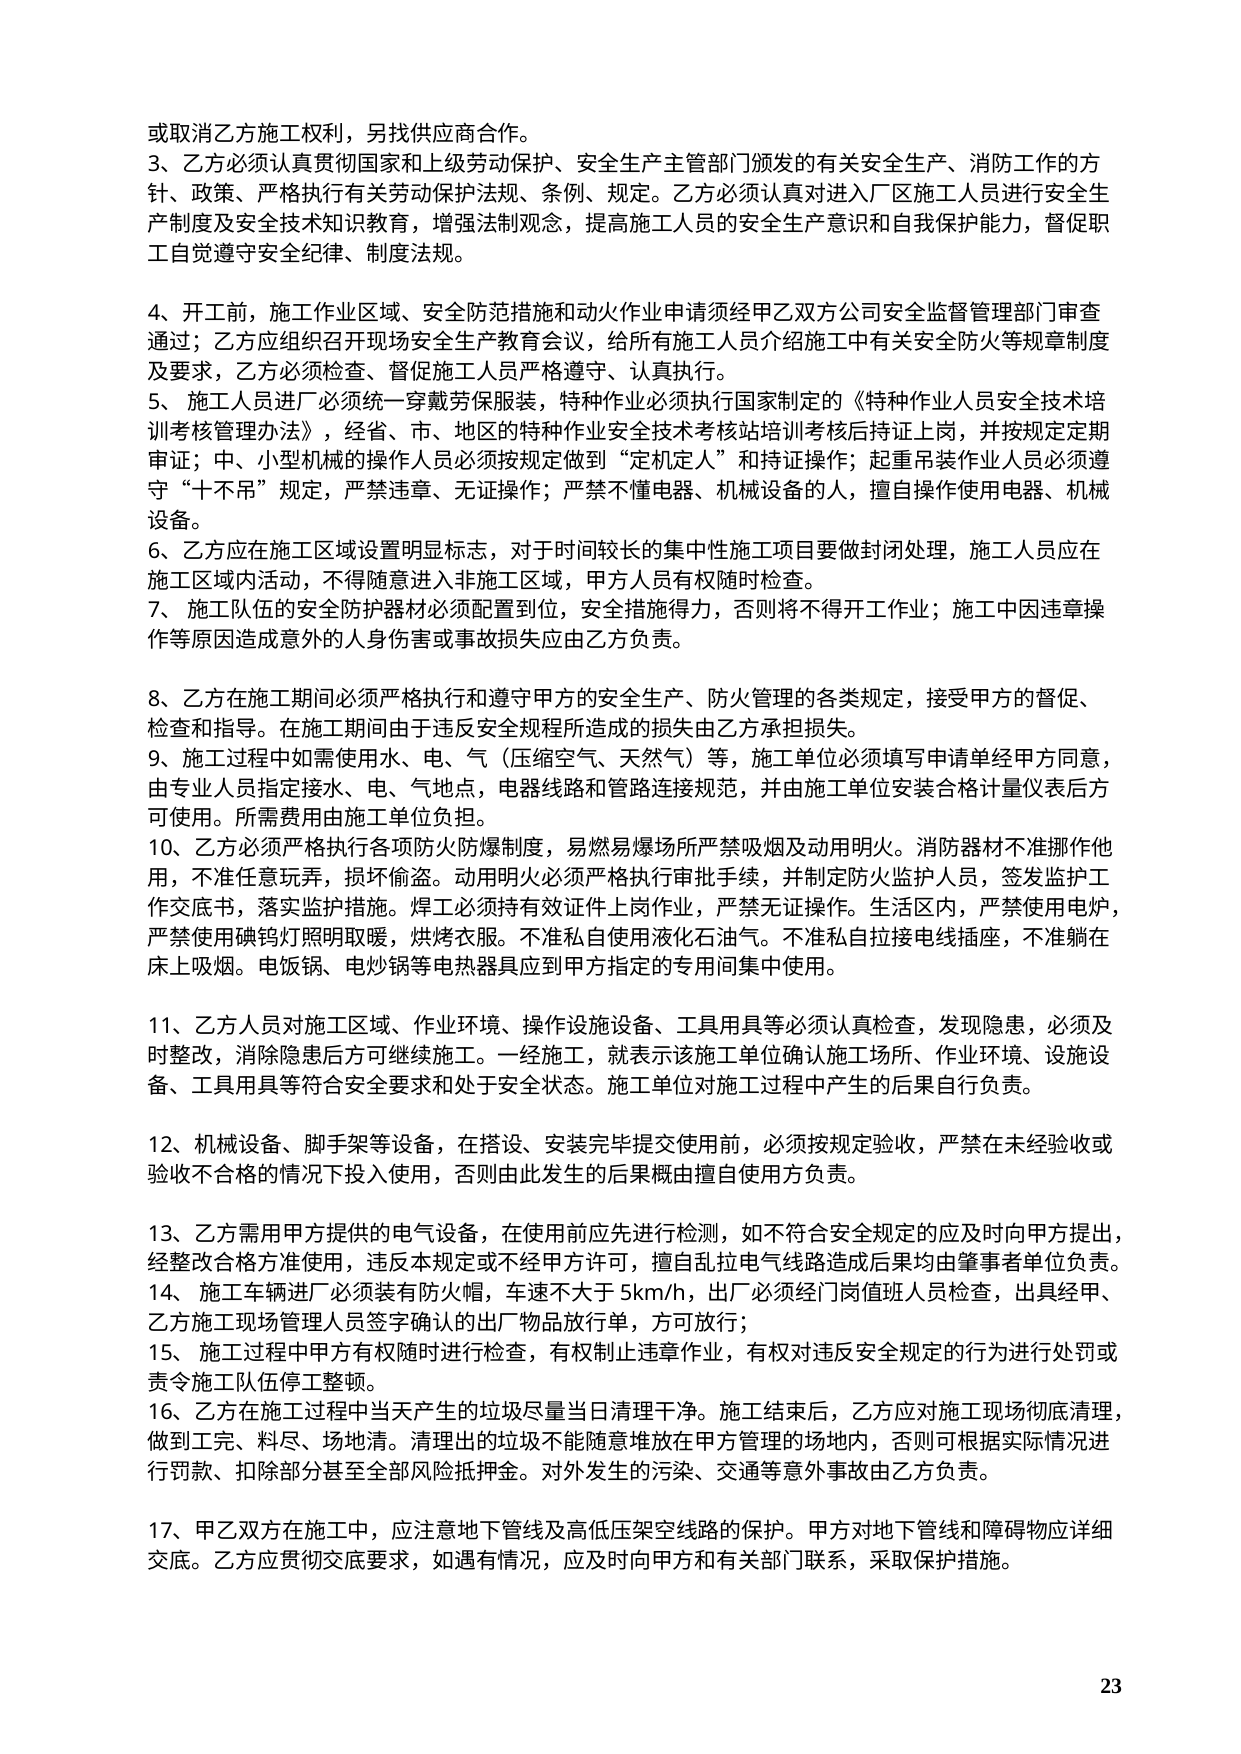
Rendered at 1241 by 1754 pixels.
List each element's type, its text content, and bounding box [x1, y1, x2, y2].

text 12、机械设备、脚手架等设备，在搭设、安装完毕提交使用前，必须按规定验收，严禁在未经验收或验收不合格的情况下投入使用，否则由此发生的后果概由擅自使用方负责。 [148, 1128, 1122, 1188]
text 4、开工前，施工作业区域、安全防范措施和动火作业申请须经甲乙双方公司安全监督管理部门审查通过；乙方应组织召开现场安全生产教育会议，给所有施工人员介绍施工中有关安全防火等规章制度及要求，乙方必须检查、督促施工人员严格遵守、认真执行。 5、 施工人员进厂必须统一穿戴劳保服装，特种作业必须执行国家制定的《特种作业人员安全技术培训考核管理办法》，经省、市、地区的特种作业安全技术考核站培训考核后持证上岗，并按规定定期审证；中、小型机械的操作人员必须按规定做到“定机定人”和持证操作；起重吊装作业人员必须遵守“十不吊”规定，严禁违章、无证操作；严禁不懂电器、机械设备的人，擅自操作使用电器、机械设备。 6、乙方应在施工区域设置明显标志，对于时间较长的集中性施工项目要做封闭处理，施工人员应在施工区域内活动，不得随意进入非施工区域，甲方人员有权随时检查。 7、 施工队伍的安全防护器材必须配置到位，安全措施得力，否则将不得开工作业；施工中因违章操作等原因造成意外的人身伤害或事故损失应由乙方负责。 [148, 296, 1122, 654]
text 8、乙方在施工期间必须严格执行和遵守甲方的安全生产、防火管理的各类规定，接受甲方的督促、检查和指导。在施工期间由于违反安全规程所造成的损失由乙方承担损失。 9、施工过程中如需使用水、电、气（压缩空气、天然气）等，施工单位必须填写申请单经甲方同意，由专业人员指定接水、电、气地点，电器线路和管路连接规范，并由施工单位安装合格计量仪表后方可使用。所需费用由施工单位负担。 10、乙方必须严格执行各项防火防爆制度，易燃易爆场所严禁吸烟及动用明火。消防器材不准挪作他用，不准任意玩弄，损坏偷盗。动用明火必须严格执行审批手续，并制定防火监护人员，签发监护工作交底书，落实监护措施。焊工必须持有效证件上岗作业，严禁无证操作。生活区内，严禁使用电炉，严禁使用碘钨灯照明取暖，烘烤衣服。不准私自使用液化石油气。不准私自拉接电线插座，不准躺在床上吸烟。电饭锅、电炒锅等电热器具应到甲方指定的专用间集中使用。 [148, 683, 1122, 981]
text 11、乙方人员对施工区域、作业环境、操作设施设备、工具用具等必须认真检查，发现隐患，必须及时整改，消除隐患后方可继续施工。一经施工，就表示该施工单位确认施工场所、作业环境、设施设备、工具用具等符合安全要求和处于安全状态。施工单位对施工过程中产生的后果自行负责。 [148, 1010, 1122, 1099]
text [148, 118, 1122, 267]
text 13、乙方需用甲方提供的电气设备，在使用前应先进行检测，如不符合安全规定的应及时向甲方提出，经整改合格方准使用，违反本规定或不经甲方许可，擅自乱拉电气线路造成后果均由肇事者单位负责。 14、 施工车辆进厂必须装有防火帽，车速不大于5km/h，出厂必须经门岗值班人员检查，出具经甲、乙方施工现场管理人员签字确认的出厂物品放行单，方可放行； 15、 施工过程中甲方有权随时进行检查，有权制止违章作业，有权对违反安全规定的行为进行处罚或责令施工队伍停工整顿。 16、乙方在施工过程中当天产生的垃圾尽量当日清理干净。施工结束后，乙方应对施工现场彻底清理，做到工完、料尽、场地清。清理出的垃圾不能随意堆放在甲方管理的场地内，否则可根据实际情况进行罚款、扣除部分甚至全部风险抵押金。对外发生的污染、交通等意外事故由乙方负责。 [148, 1217, 1122, 1485]
text 17、甲乙双方在施工中，应注意地下管线及高低压架空线路的保护。甲方对地下管线和障碍物应详细交底。乙方应贯彻交底要求，如遇有情况，应及时向甲方和有关部门联系，采取保护措施。 [148, 1514, 1122, 1574]
